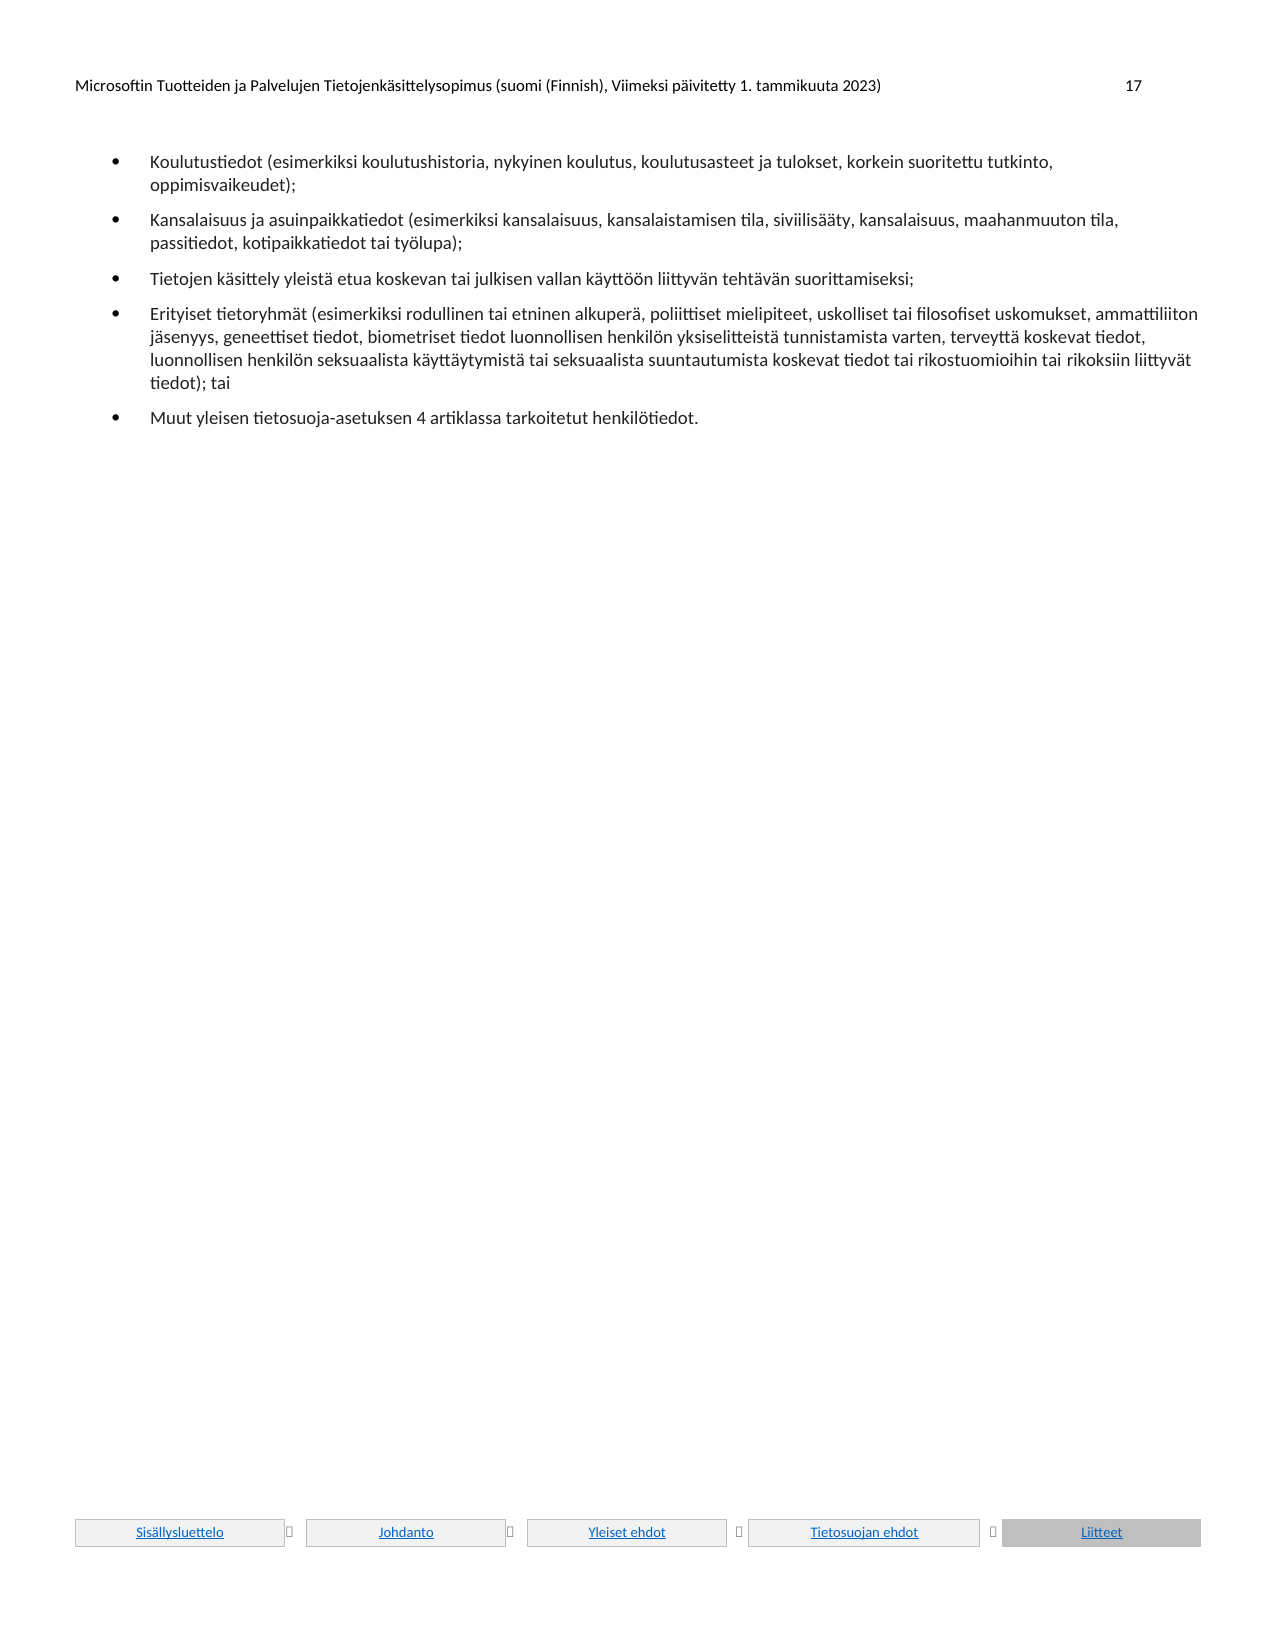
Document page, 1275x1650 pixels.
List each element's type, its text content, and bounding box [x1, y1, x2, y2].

list Erityiset tietoryhmät (esimerkiksi rodullinen tai etninen alkuperä, poliittiset mielipiteet, uskolliset tai filosofiset uskomukset, ammattiliiton jäsenyys, geneettiset tiedot, biometriset tiedot luonnollisen henkilön yksiselitteistä tunnistamista varten, terveyttä koskevat tiedot, luonnollisen henkilön seksuaalista käyttäytymistä tai seksuaalista suuntautumista koskevat tiedot tai rikostuomioihin tai rikoksiin liittyvät tiedot); tai [112, 302, 1200, 394]
list Kansalaisuus ja asuinpaikkatiedot (esimerkiksi kansalaisuus, kansalaistamisen tila, siviilisääty, kansalaisuus, maahanmuuton tila, passitiedot, kotipaikkatiedot tai työlupa); [112, 208, 1200, 254]
list Koulutustiedot (esimerkiksi koulutushistoria, nykyinen koulutus, koulutusasteet ja tulokset, korkein suoritettu tutkinto, oppimisvaikeudet); [112, 150, 1200, 196]
list Tietojen käsittely yleistä etua koskevan tai julkisen vallan käyttöön liittyvän tehtävän suorittamiseksi; [112, 267, 1200, 289]
list Muut yleisen tietosuoja-asetuksen 4 artiklassa tarkoitetut henkilötiedot. [112, 406, 1200, 429]
